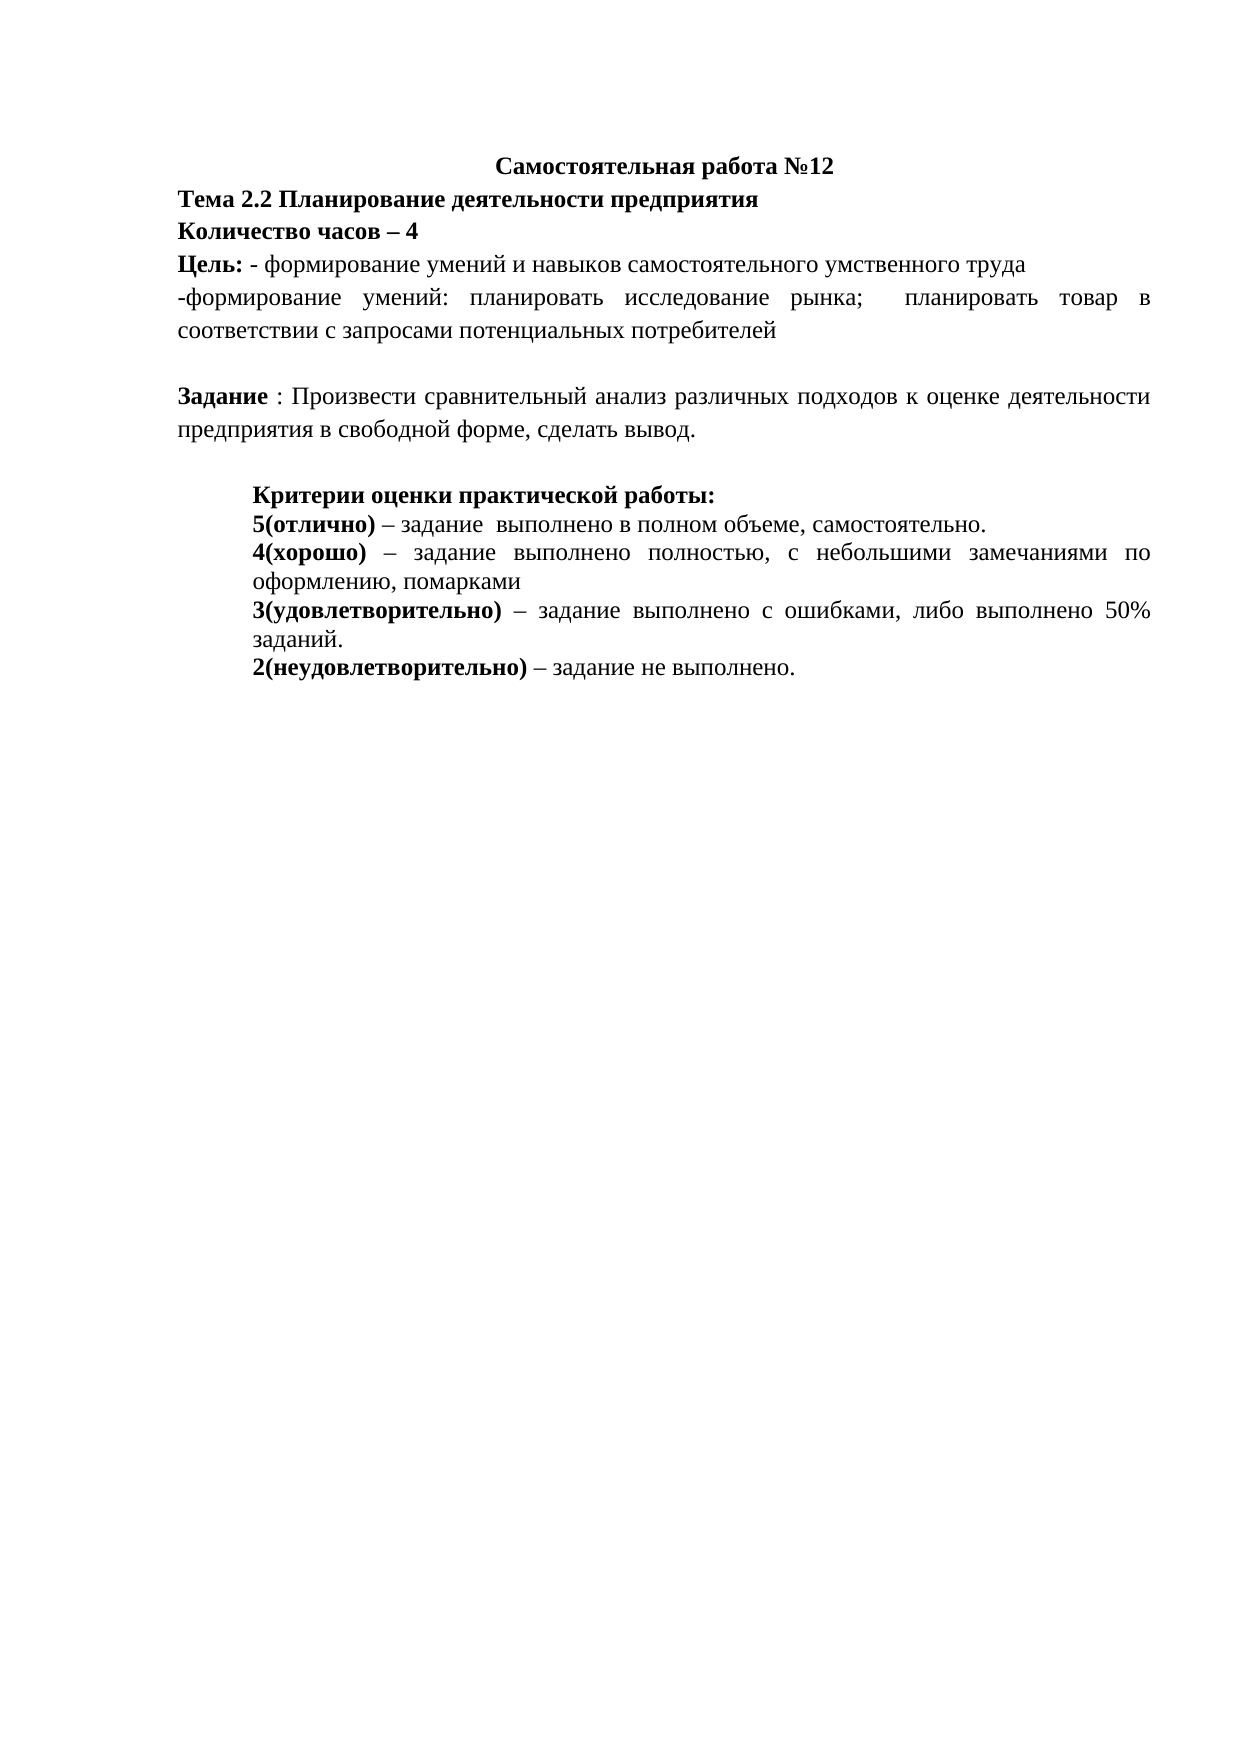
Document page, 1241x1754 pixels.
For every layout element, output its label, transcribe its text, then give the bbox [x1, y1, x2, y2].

list 2(неудовлетворительно) – задание не выполнено. [252, 652, 1152, 681]
list 4(хорошо) – задание выполнено полностью, с небольшими замечаниями по оформлению, помарками [252, 537, 1152, 595]
text Тема 2.2 Планирование деятельности предприятия [177, 184, 1152, 213]
text -формирование умений: планировать исследование рынка; планировать товар в соответствии с запросами потенциальных потребителей [177, 282, 1152, 343]
text Количество часов – 4 [177, 216, 1152, 244]
list 3(удовлетворительно) – задание выполнено с ошибками, либо выполнено 50% заданий. [252, 595, 1152, 652]
list Критерии оценки практической работы: [252, 480, 1152, 509]
text Задание : Произвести сравнительный анализ различных подходов к оценке деятельности предприятия в свободной форме, сделать вывод. [177, 381, 1152, 443]
list 5(отлично) – задание выполнено в полном объеме, самостоятельно. [252, 509, 1152, 537]
text Самостоятельная работа №12 [177, 151, 1152, 180]
text Цель: - формирование умений и навыков самостоятельного умственного труда [177, 249, 1152, 277]
